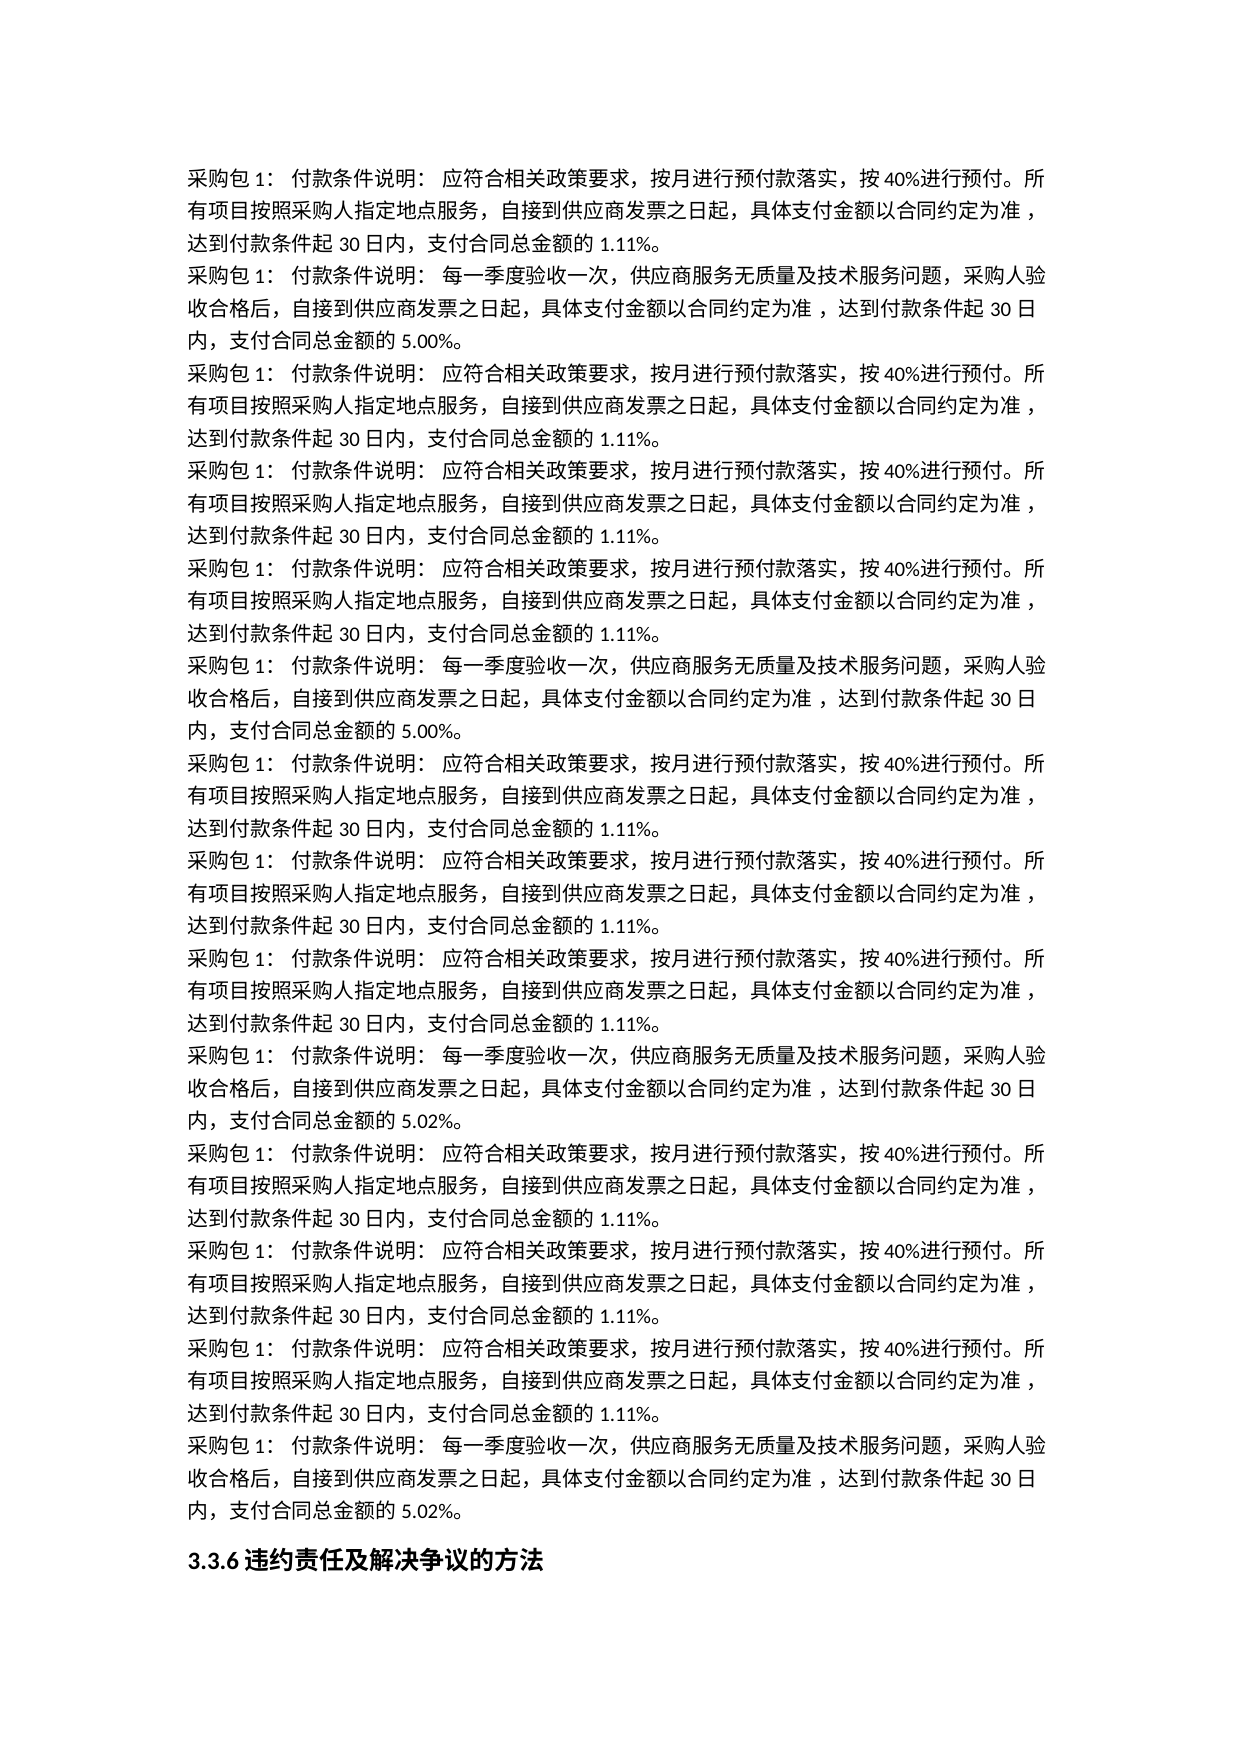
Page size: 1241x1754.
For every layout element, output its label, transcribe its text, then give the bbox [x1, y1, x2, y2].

text 采购包1： 付款条件说明： 每一季度验收一次，供应商服务无质量及技术服务问题，采购人验收合格后，自接到供应商发票之日起，具体支付金额以合同约定为准 ，达到付款条件起 30 日内，支付合同总金额的 5.02%。 [187, 1429, 1053, 1527]
text 采购包1： 付款条件说明： 应符合相关政策要求，按月进行预付款落实，按40%进行预付。所有项目按照采购人指定地点服务，自接到供应商发票之日起，具体支付金额以合同约定为准 ，达到付款条件起 30 日内，支付合同总金额的 1.11%。 [187, 357, 1053, 454]
text 采购包1： 付款条件说明： 应符合相关政策要求，按月进行预付款落实，按40%进行预付。所有项目按照采购人指定地点服务，自接到供应商发票之日起，具体支付金额以合同约定为准 ，达到付款条件起 30 日内，支付合同总金额的 1.11%。 [187, 1137, 1053, 1234]
text 采购包1： 付款条件说明： 应符合相关政策要求，按月进行预付款落实，按40%进行预付。所有项目按照采购人指定地点服务，自接到供应商发票之日起，具体支付金额以合同约定为准 ，达到付款条件起 30 日内，支付合同总金额的 1.11%。 [187, 942, 1053, 1039]
text 采购包1： 付款条件说明： 应符合相关政策要求，按月进行预付款落实，按40%进行预付。所有项目按照采购人指定地点服务，自接到供应商发票之日起，具体支付金额以合同约定为准 ，达到付款条件起 30 日内，支付合同总金额的 1.11%。 [187, 1234, 1053, 1332]
text 采购包1： 付款条件说明： 应符合相关政策要求，按月进行预付款落实，按40%进行预付。所有项目按照采购人指定地点服务，自接到供应商发票之日起，具体支付金额以合同约定为准 ，达到付款条件起 30 日内，支付合同总金额的 1.11%。 [187, 454, 1053, 552]
text 采购包1： 付款条件说明： 应符合相关政策要求，按月进行预付款落实，按40%进行预付。所有项目按照采购人指定地点服务，自接到供应商发票之日起，具体支付金额以合同约定为准 ，达到付款条件起 30 日内，支付合同总金额的 1.11%。 [187, 552, 1053, 649]
text 3.3.6违约责任及解决争议的方法 [187, 1527, 1053, 1592]
text 采购包1： 付款条件说明： 应符合相关政策要求，按月进行预付款落实，按40%进行预付。所有项目按照采购人指定地点服务，自接到供应商发票之日起，具体支付金额以合同约定为准 ，达到付款条件起 30 日内，支付合同总金额的 1.11%。 [187, 1332, 1053, 1429]
text 采购包1： 付款条件说明： 每一季度验收一次，供应商服务无质量及技术服务问题，采购人验收合格后，自接到供应商发票之日起，具体支付金额以合同约定为准 ，达到付款条件起 30 日内，支付合同总金额的 5.00%。 [187, 259, 1053, 357]
text 采购包1： 付款条件说明： 应符合相关政策要求，按月进行预付款落实，按40%进行预付。所有项目按照采购人指定地点服务，自接到供应商发票之日起，具体支付金额以合同约定为准 ，达到付款条件起 30 日内，支付合同总金额的 1.11%。 [187, 844, 1053, 942]
text 采购包1： 付款条件说明： 每一季度验收一次，供应商服务无质量及技术服务问题，采购人验收合格后，自接到供应商发票之日起，具体支付金额以合同约定为准 ，达到付款条件起 30 日内，支付合同总金额的 5.02%。 [187, 1039, 1053, 1137]
text 采购包1： 付款条件说明： 应符合相关政策要求，按月进行预付款落实，按40%进行预付。所有项目按照采购人指定地点服务，自接到供应商发票之日起，具体支付金额以合同约定为准 ，达到付款条件起 30 日内，支付合同总金额的 1.11%。 [187, 747, 1053, 844]
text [187, 162, 1053, 259]
text 采购包1： 付款条件说明： 每一季度验收一次，供应商服务无质量及技术服务问题，采购人验收合格后，自接到供应商发票之日起，具体支付金额以合同约定为准 ，达到付款条件起 30 日内，支付合同总金额的 5.00%。 [187, 649, 1053, 747]
